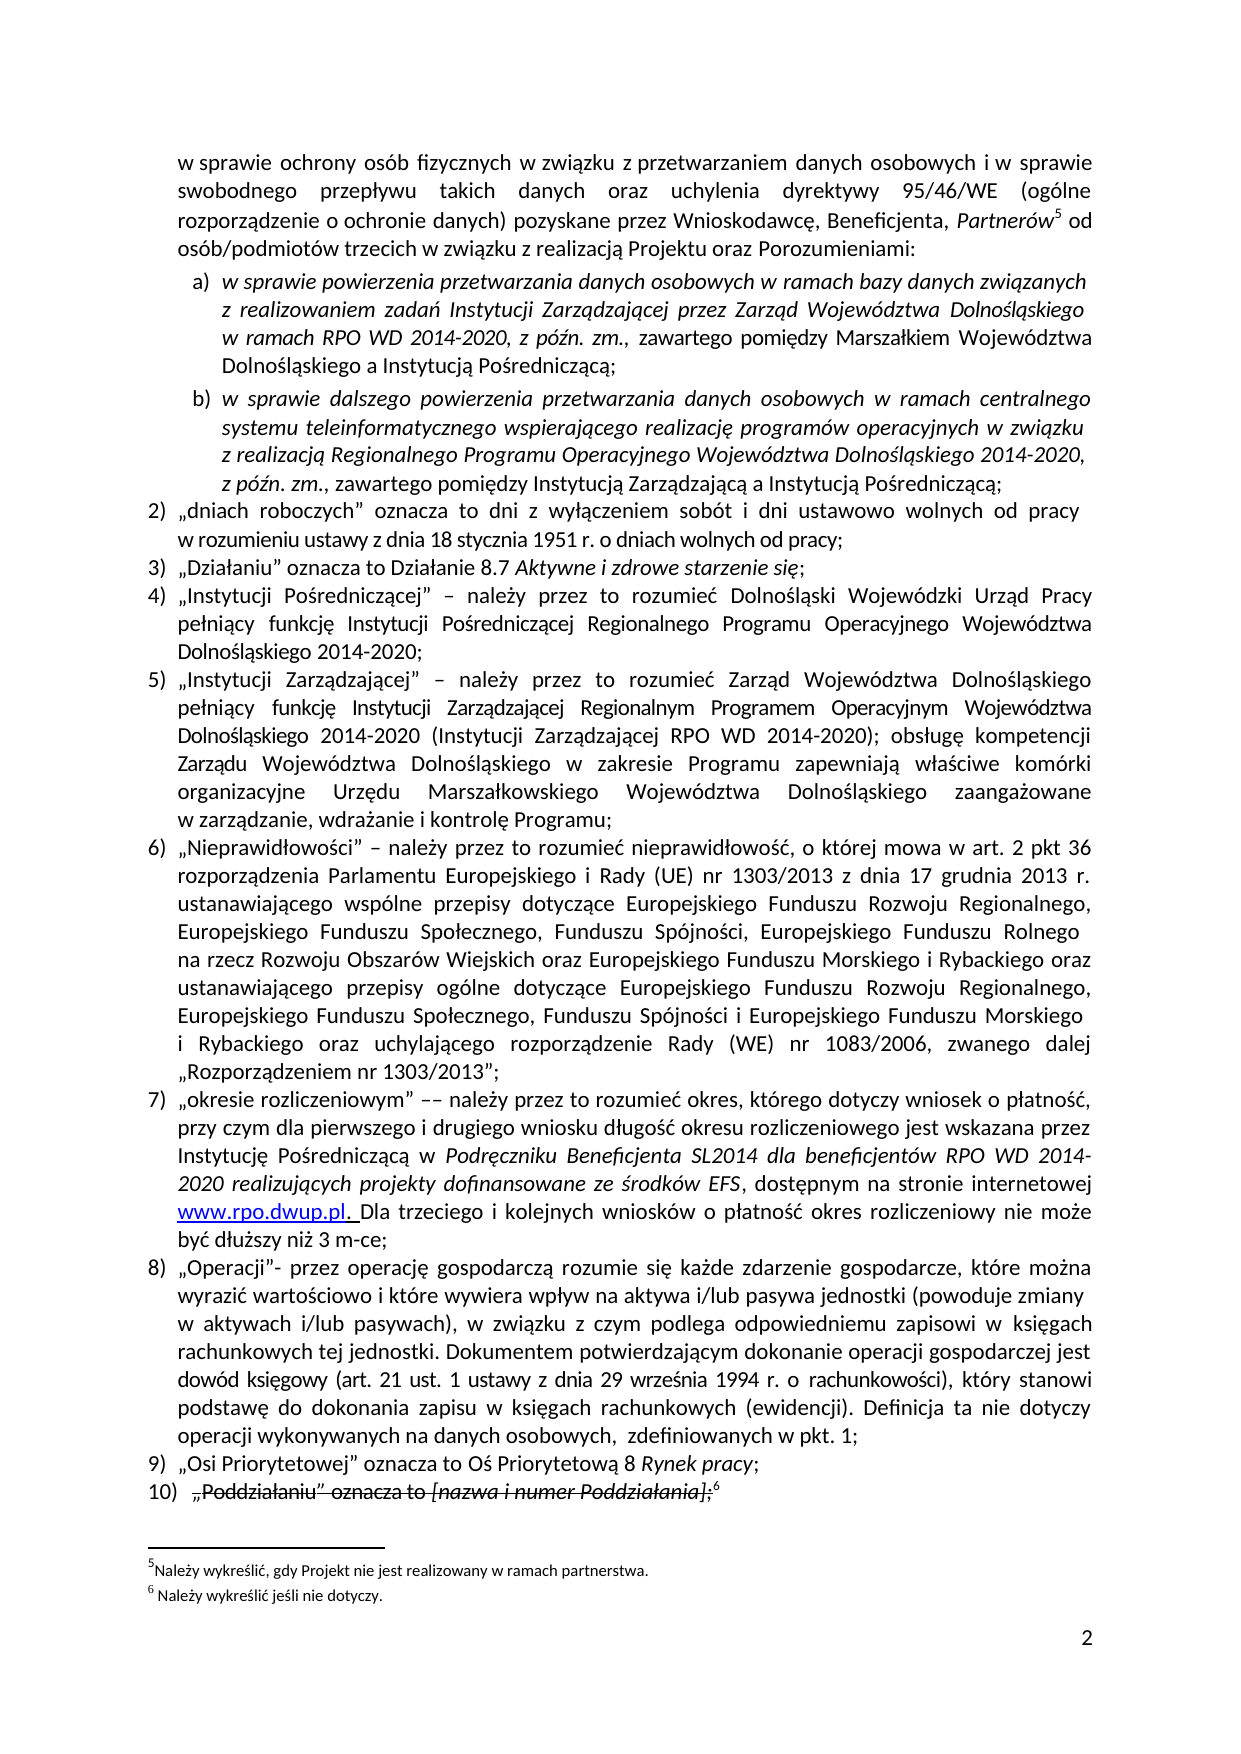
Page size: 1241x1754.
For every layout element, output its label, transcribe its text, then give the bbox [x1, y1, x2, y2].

list „Działaniu” oznacza to Działanie 8.7 Aktywne i zdrowe starzenie się; [148, 553, 1092, 581]
list „okresie rozliczeniowym” –– należy przez to rozumieć okres, którego dotyczy wniosek o płatność, przy czym dla pierwszego i drugiego wniosku długość okresu rozliczeniowego jest wskazana przez Instytucję Pośredniczącą w Podręczniku Beneficjenta SL2014 dla beneficjentów RPO WD 2014-2020 realizujących projekty dofinansowane ze środków EFS, dostępnym na stronie internetowej www.rpo.dwup.pl. Dla trzeciego i kolejnych wniosków o płatność okres rozliczeniowy nie może być dłuższy niż 3 m-ce; [148, 1085, 1092, 1253]
list „Nieprawidłowości” – należy przez to rozumieć nieprawidłowość, o której mowa w art. 2 pkt 36 rozporządzenia Parlamentu Europejskiego i Rady (UE) nr 1303/2013 z dnia 17 grudnia 2013 r. ustanawiającego wspólne przepisy dotyczące Europejskiego Funduszu Rozwoju Regionalnego, Europejskiego Funduszu Społecznego, Funduszu Spójności, Europejskiego Funduszu Rolnego na rzecz Rozwoju Obszarów Wiejskich oraz Europejskiego Funduszu Morskiego i Rybackiego oraz ustanawiającego przepisy ogólne dotyczące Europejskiego Funduszu Rozwoju Regionalnego, Europejskiego Funduszu Społecznego, Funduszu Spójności i Europejskiego Funduszu Morskiego i Rybackiego oraz uchylającego rozporządzenie Rady (WE) nr 1083/2006, zwanego dalej „Rozporządzeniem nr 1303/2013”; [148, 833, 1092, 1085]
list „Osi Priorytetowej” oznacza to Oś Priorytetową 8 Rynek pracy; [148, 1449, 1092, 1477]
list „Operacji”- przez operację gospodarczą rozumie się każde zdarzenie gospodarcze, które można wyrazić wartościowo i które wywiera wpływ na aktywa i/lub pasywa jednostki (powoduje zmiany w aktywach i/lub pasywach), w związku z czym podlega odpowiedniemu zapisowi w księgach rachunkowych tej jednostki. Dokumentem potwierdzającym dokonanie operacji gospodarczej jest dowód księgowy (art. 21 ust. 1 ustawy z dnia 29 września 1994 r. o rachunkowości), który stanowi podstawę do dokonania zapisu w księgach rachunkowych (ewidencji). Definicja ta nie dotyczy operacji wykonywanych na danych osobowych, zdefiniowanych w pkt. 1; [148, 1253, 1092, 1449]
list w sprawie dalszego powierzenia przetwarzania danych osobowych w ramach centralnego systemu teleinformatycznego wspierającego realizację programów operacyjnych w związku z realizacją Regionalnego Programu Operacyjnego Województwa Dolnośląskiego 2014-2020, z późn. zm., zawartego pomiędzy Instytucją Zarządzającą a Instytucją Pośredniczącą; [192, 384, 1092, 497]
list „danych osobowych” – należy przez to rozumieć dane osobowe, w rozumieniu art. 4 pkt. 1 rozporządzenia Parlamentu Europejskiego i Rady (UE) 2016/679 z dnia 27 kwietnia 2016 r. w sprawie ochrony osób fizycznych w związku z przetwarzaniem danych osobowych i w sprawie swobodnego przepływu takich danych oraz uchylenia dyrektywy 95/46/WE (ogólne rozporządzenie o ochronie danych) pozyskane przez Wnioskodawcę, Beneficjenta, Partnerów od osób/podmiotów trzecich w związku z realizacją Projektu oraz Porozumieniami: [148, 148, 1092, 262]
list „dniach roboczych” oznacza to dni z wyłączeniem sobót i dni ustawowo wolnych od pracy w rozumieniu ustawy z dnia 18 stycznia 1951 r. o dniach wolnych od pracy; [148, 497, 1092, 553]
list w sprawie powierzenia przetwarzania danych osobowych w ramach bazy danych związanych z realizowaniem zadań Instytucji Zarządzającej przez Zarząd Województwa Dolnośląskiego w ramach RPO WD 2014-2020, z późn. zm., zawartego pomiędzy Marszałkiem Województwa Dolnośląskiego a Instytucją Pośredniczącą; [192, 267, 1092, 379]
list „Instytucji Zarządzającej” – należy przez to rozumieć Zarząd Województwa Dolnośląskiego pełniący funkcję Instytucji Zarządzającej Regionalnym Programem Operacyjnym Województwa Dolnośląskiego 2014-2020 (Instytucji Zarządzającej RPO WD 2014-2020); obsługę kompetencji Zarządu Województwa Dolnośląskiego w zakresie Programu zapewniają właściwe komórki organizacyjne Urzędu Marszałkowskiego Województwa Dolnośląskiego zaangażowane w zarządzanie, wdrażanie i kontrolę Programu; [148, 665, 1092, 833]
list „Poddziałaniu” oznacza to [nazwa i numer Poddziałania]; [148, 1477, 1092, 1505]
list „Instytucji Pośredniczącej” – należy przez to rozumieć Dolnośląski Wojewódzki Urząd Pracy pełniący funkcję Instytucji Pośredniczącej Regionalnego Programu Operacyjnego Województwa Dolnośląskiego 2014-2020; [148, 581, 1092, 665]
